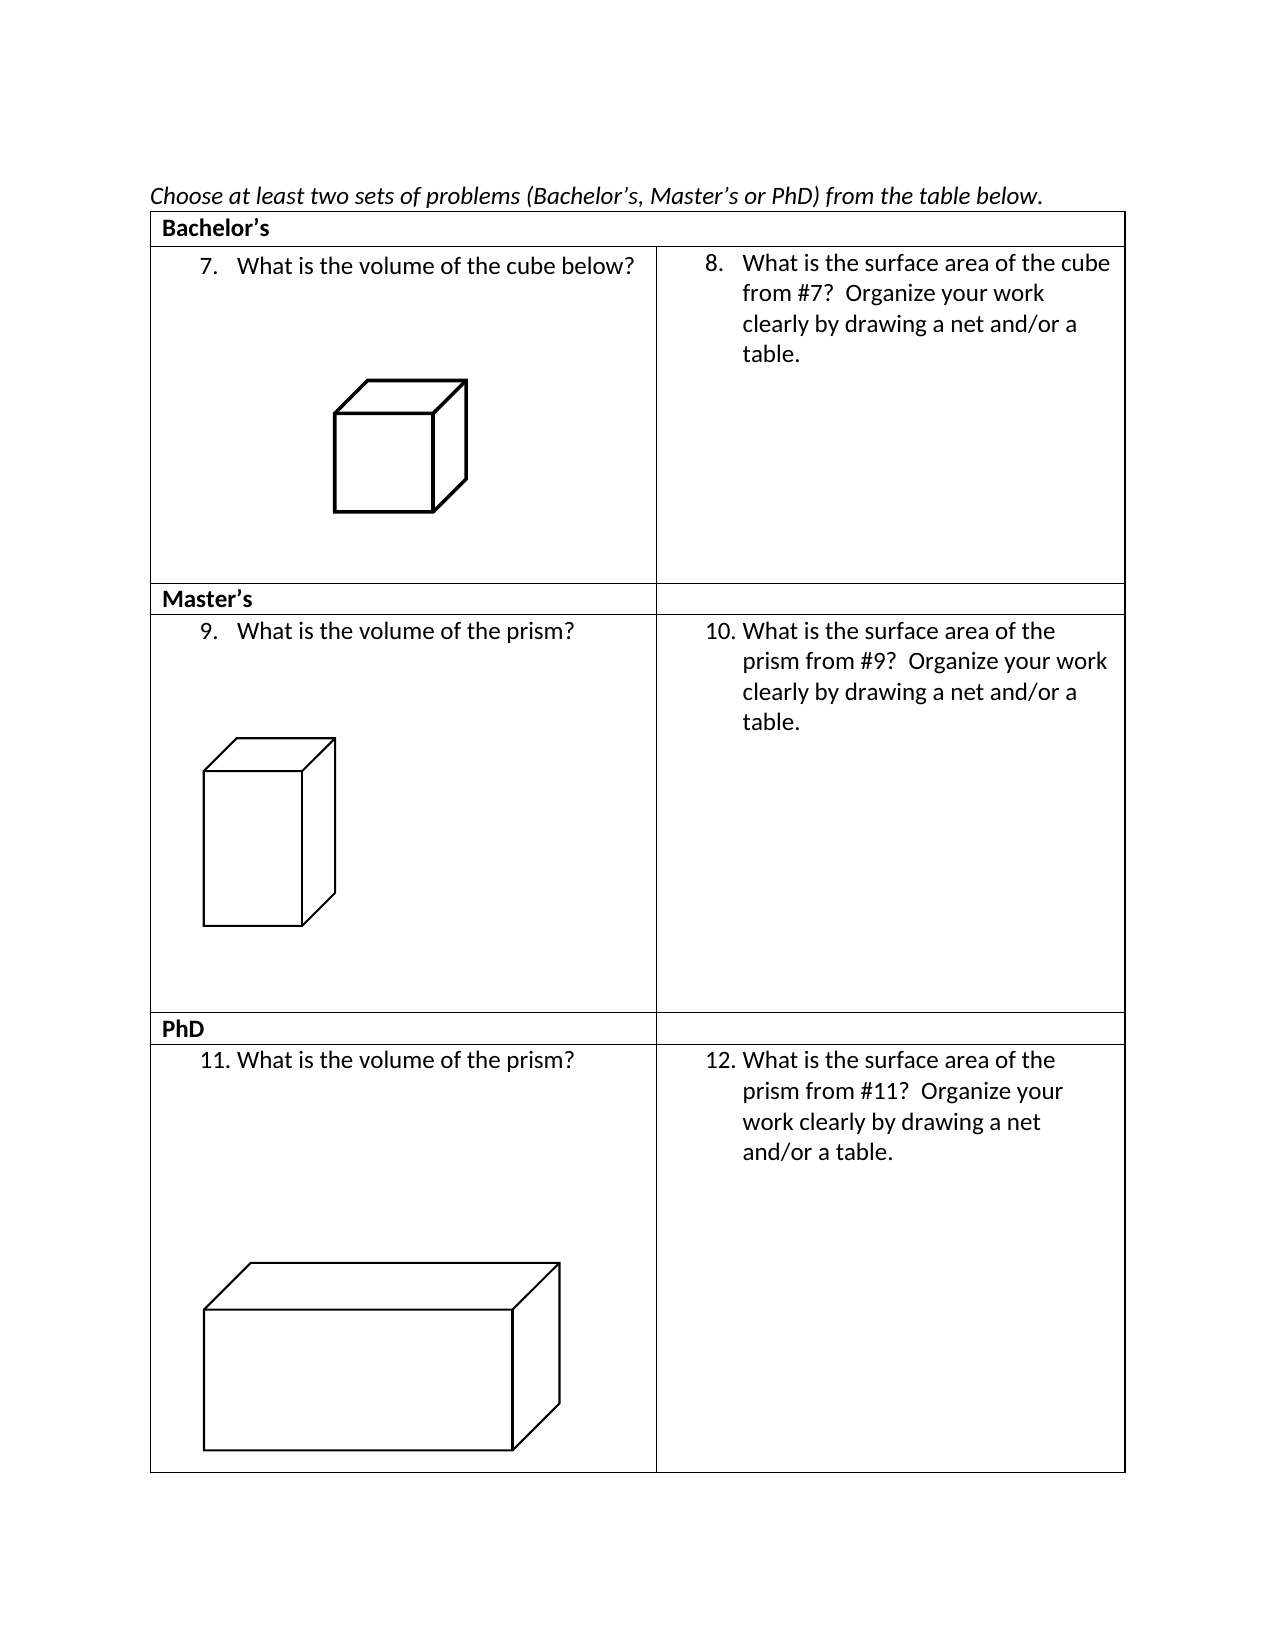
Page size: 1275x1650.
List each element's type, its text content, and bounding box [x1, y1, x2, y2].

table_cell PhD [151, 1013, 656, 1043]
table_header Bachelor’s [151, 212, 1124, 246]
table_cell [657, 584, 1124, 614]
table_cell [657, 1013, 1124, 1043]
table_cell What is the volume of the cube below? [151, 247, 656, 582]
text Choose at least two sets of problems (Bachelor’s, Master’s or PhD) from the table below. [150, 181, 1125, 211]
table_cell What is the surface area of the prism from #9? Organize your work clearly by drawing a net and/or a table. [657, 615, 1124, 1012]
table_cell What is the surface area of the prism from #11? Organize your work clearly by drawing a net and/or a table. [657, 1045, 1124, 1472]
table_cell What is the surface area of the cube from #7? Organize your work clearly by drawing a net and/or a table. [657, 247, 1124, 582]
table_cell Master’s [151, 584, 656, 614]
table_cell What is the volume of the prism? [151, 1045, 656, 1472]
table_cell What is the volume of the prism? [151, 615, 656, 1012]
